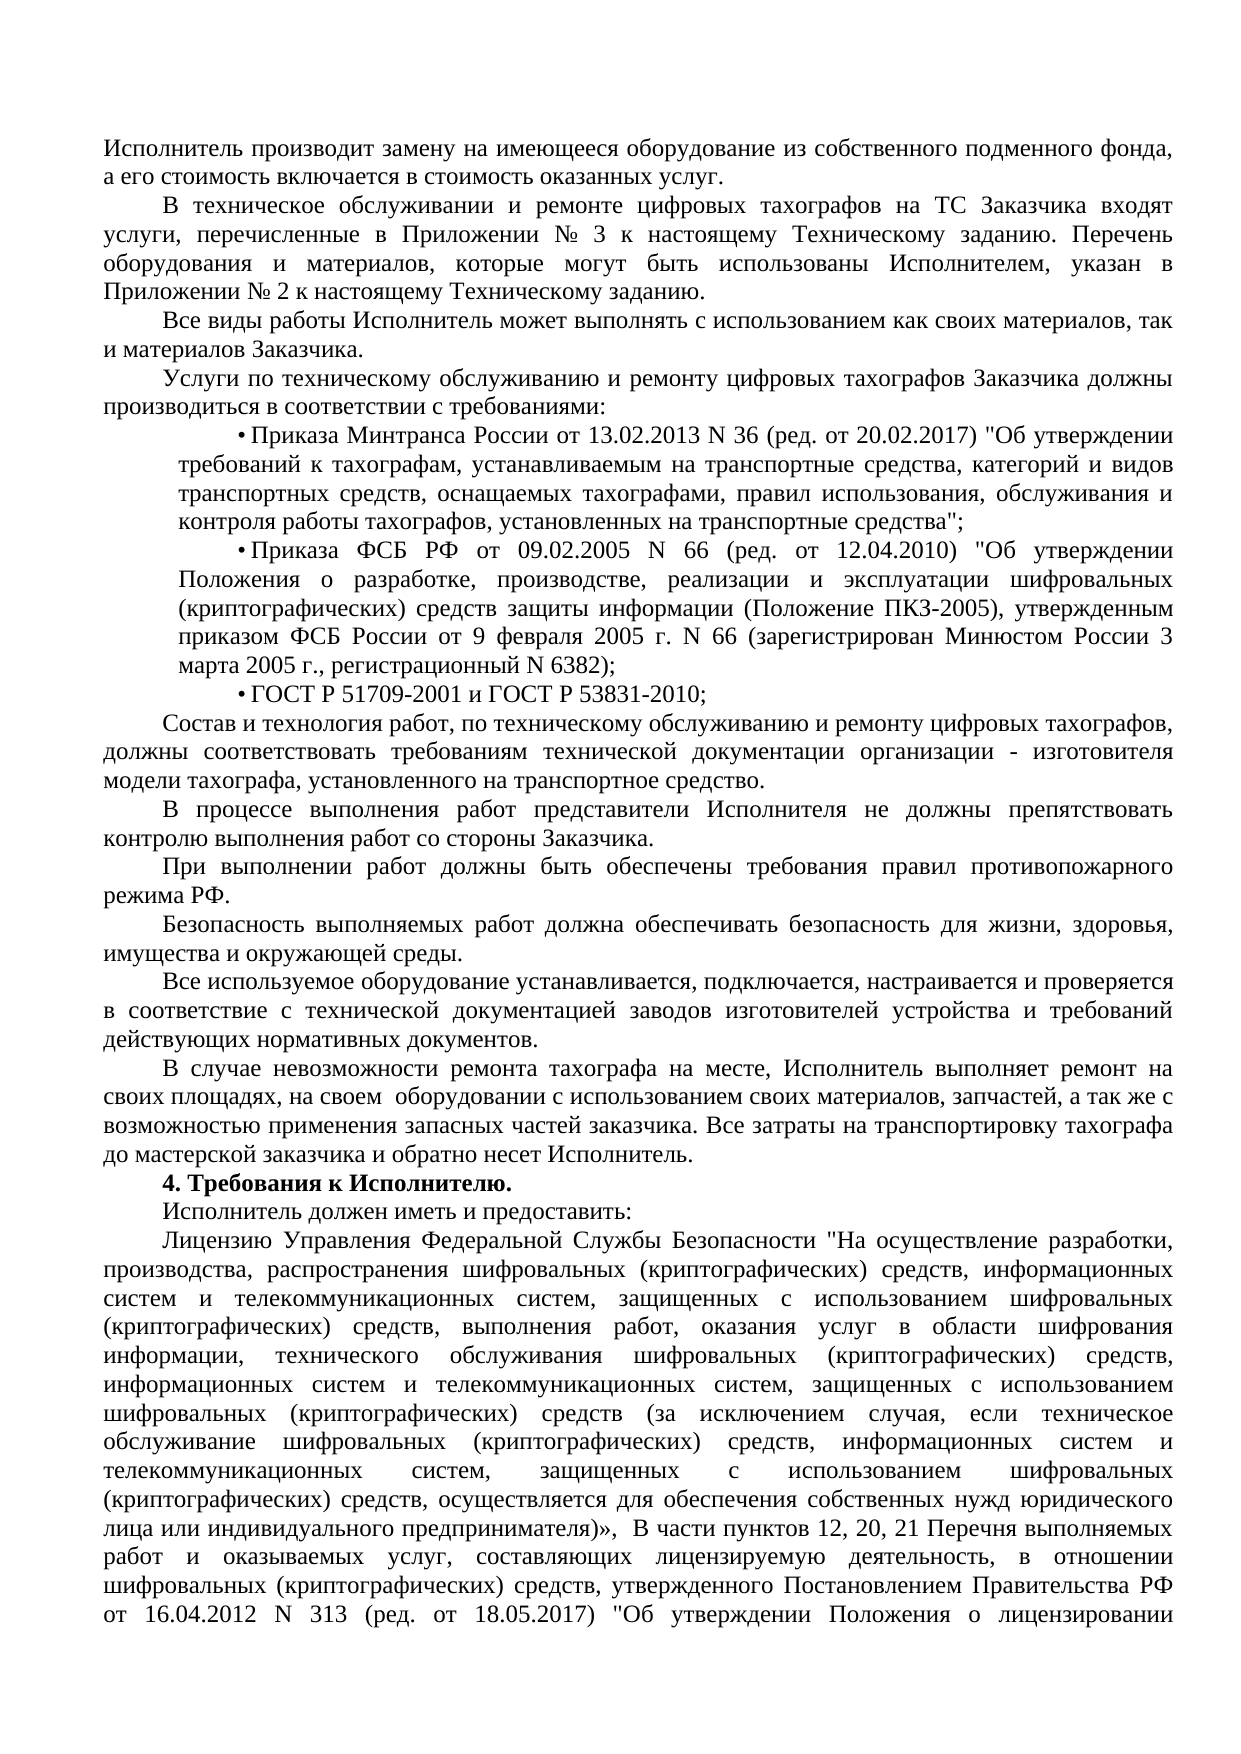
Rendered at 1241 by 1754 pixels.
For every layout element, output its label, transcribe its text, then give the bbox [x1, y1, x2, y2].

list • Приказа ФСБ РФ от 09.02.2005 N 66 (ред. от 12.04.2010) "Об утверждении Положения о разработке, производстве, реализации и эксплуатации шифровальных (криптографических) средств защиты информации (Положение ПКЗ-2005), утвержденным приказом ФСБ России от 9 февраля 2005 г. N 66 (зарегистрирован Минюстом России 3 марта 2005 г., регистрационный N 6382); [178, 535, 1174, 679]
text 4. Требования к Исполнителю. [103, 1168, 1174, 1196]
list Все виды работы Исполнитель может выполнять с использованием как своих материалов, так и материалов Заказчика. [103, 305, 1174, 363]
list • ГОСТ Р 51709-2001 и ГОСТ Р 53831-2010; [178, 679, 1174, 708]
list Услуги по техническому обслуживанию и ремонту цифровых тахографов Заказчика должны производиться в соответствии с требованиями: [103, 363, 1174, 420]
list В процессе выполнения работ представители Исполнителя не должны препятствовать контролю выполнения работ со стороны Заказчика. [103, 794, 1174, 851]
list В случае невозможности ремонта тахографа на месте, Исполнитель выполняет ремонт на своих площадях, на своем оборудовании с использованием своих материалов, запчастей, а так же с возможностью применения запасных частей заказчика. Все затраты на транспортировку тахографа до мастерской заказчика и обратно несет Исполнитель. [103, 1053, 1174, 1168]
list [103, 133, 1174, 190]
list В техническое обслуживании и ремонте цифровых тахографов на ТС Заказчика входят услуги, перечисленные в Приложении № 3 к настоящему Техническому заданию. Перечень оборудования и материалов, которые могут быть использованы Исполнителем, указан в Приложении № 2 к настоящему Техническому заданию. [103, 190, 1174, 305]
text Исполнитель должен иметь и предоставить: [103, 1196, 1174, 1225]
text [103, 1225, 1174, 1628]
list При выполнении работ должны быть обеспечены требования правил противопожарного режима РФ. [103, 851, 1174, 909]
list Безопасность выполняемых работ должна обеспечивать безопасность для жизни, здоровья, имущества и окружающей среды. [103, 909, 1174, 966]
list Все используемое оборудование устанавливается, подключается, настраивается и проверяется в соответствие с технической документацией заводов изготовителей устройства и требований действующих нормативных документов. [103, 966, 1174, 1053]
list Состав и технология работ, по техническому обслуживанию и ремонту цифровых тахографов, должны соответствовать требованиям технической документации организации - изготовителя модели тахографа, установленного на транспортное средство. [103, 708, 1174, 794]
list • Приказа Минтранса России от 13.02.2013 N 36 (ред. от 20.02.2017) "Об утверждении требований к тахографам, устанавливаемым на транспортные средства, категорий и видов транспортных средств, оснащаемых тахографами, правил использования, обслуживания и контроля работы тахографов, установленных на транспортные средства"; [178, 420, 1174, 535]
